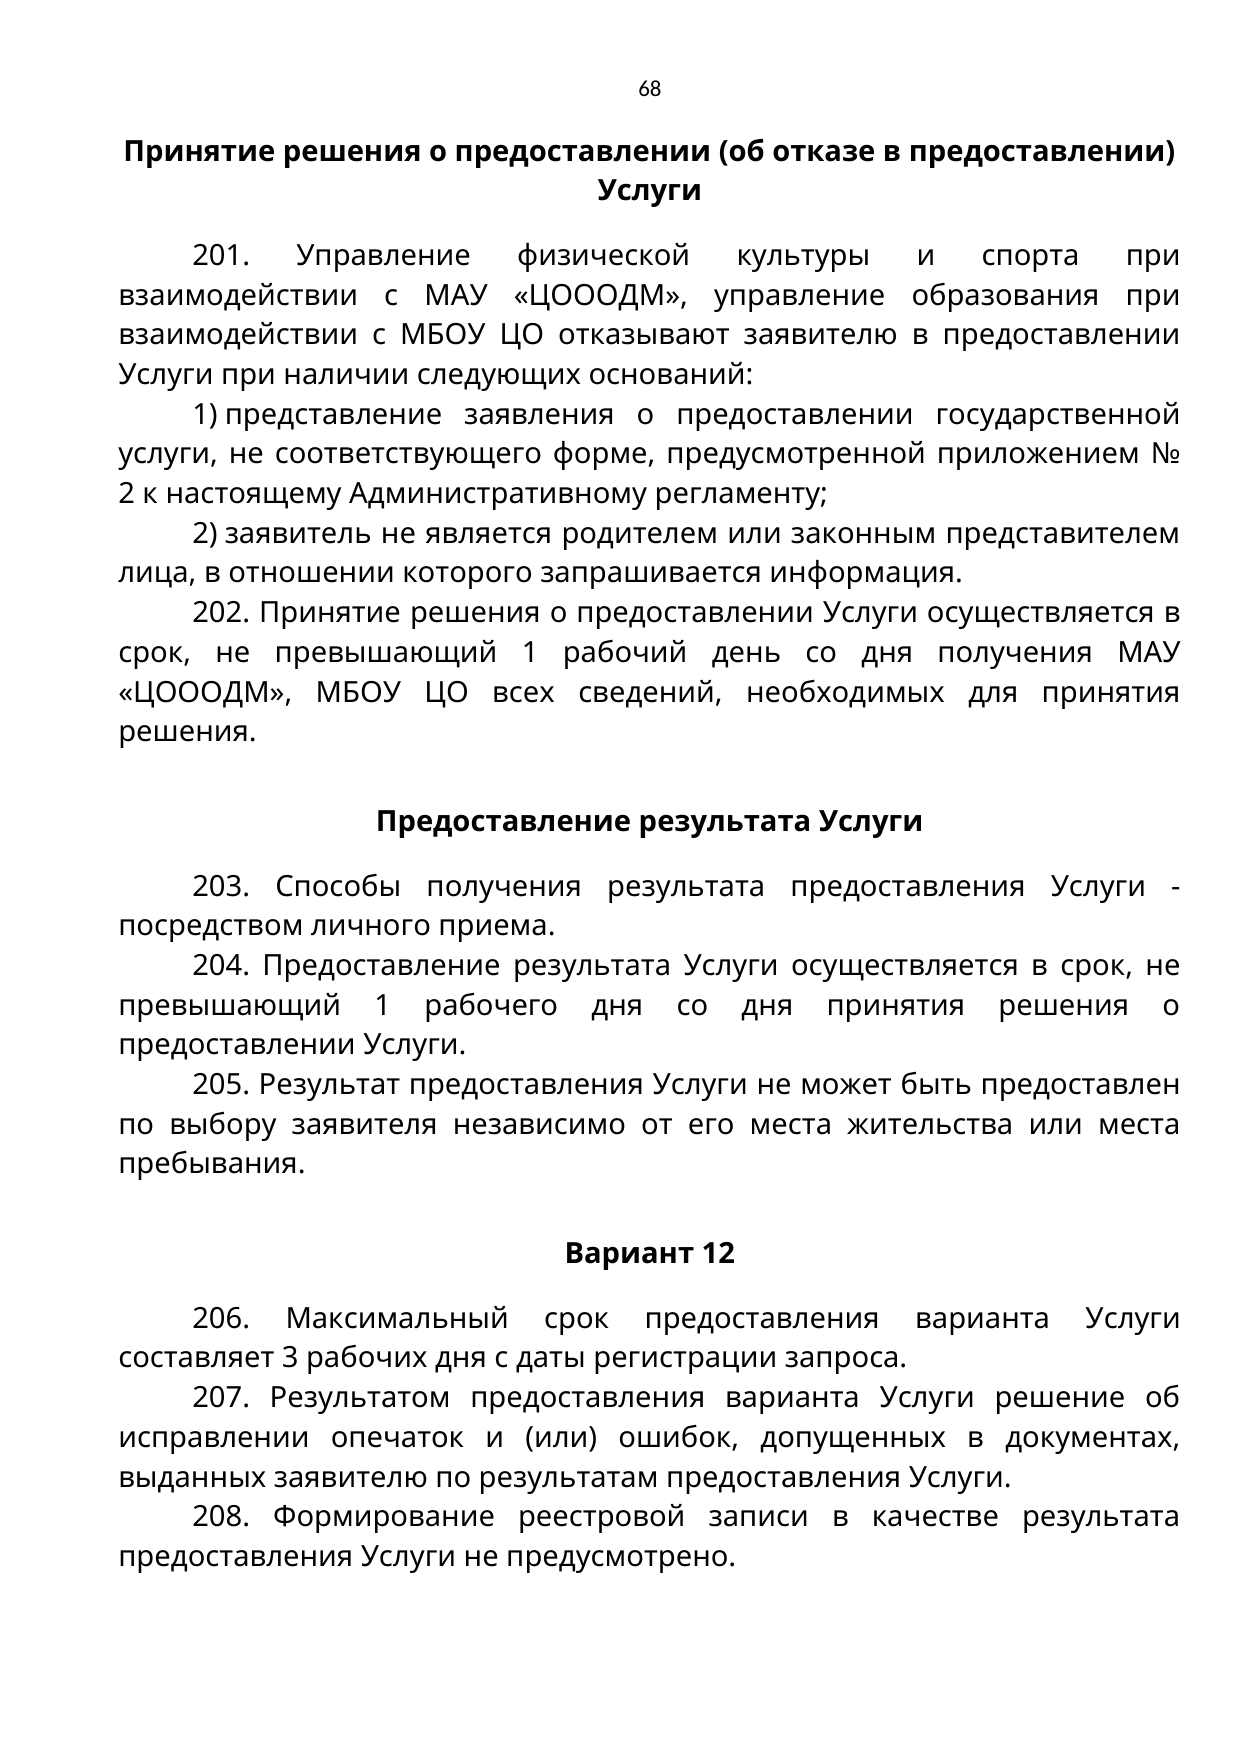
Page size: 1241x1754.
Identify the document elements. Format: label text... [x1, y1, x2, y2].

text 208. Формирование реестровой записи в качестве результата предоставления Услуги не предусмотрено. [118, 1496, 1181, 1575]
text Принятие решения о предоставлении (об отказе в предоставлении) Услуги [118, 130, 1181, 209]
text 207. Результатом предоставления варианта Услуги решение об исправлении опечаток и (или) ошибок, допущенных в документах, выданных заявителю по результатам предоставления Услуги. [118, 1376, 1181, 1496]
text 205. Результат предоставления Услуги не может быть предоставлен по выбору заявителя независимо от его места жительства или места пребывания. [118, 1063, 1181, 1182]
text 206. Максимальный срок предоставления варианта Услуги составляет 3 рабочих дня с даты регистрации запроса. [118, 1297, 1181, 1376]
text 203. Способы получения результата предоставления Услуги - посредством личного приема. [118, 865, 1181, 944]
list представление заявления о предоставлении государственной услуги, не соответствующего форме, предусмотренной приложением № 2 к настоящему Административному регламенту; [118, 393, 1181, 512]
text 204. Предоставление результата Услуги осуществляется в срок, не превышающий 1 рабочего дня со дня принятия решения о предоставлении Услуги. [118, 944, 1181, 1063]
text Предоставление результата Услуги [118, 800, 1181, 840]
list заявитель не является родителем или законным представителем лица, в отношении которого запрашивается информация. [118, 512, 1181, 591]
text 202. Принятие решения о предоставлении Услуги осуществляется в срок, не превышающий 1 рабочий день со дня получения МАУ «ЦОООДМ», МБОУ ЦО всех сведений, необходимых для принятия решения. [118, 591, 1181, 750]
text 201. Управление физической культуры и спорта при взаимодействии с МАУ «ЦОООДМ», управление образования при взаимодействии с МБОУ ЦО отказывают заявителю в предоставлении Услуги при наличии следующих оснований: [118, 234, 1181, 393]
text Вариант 12 [118, 1232, 1181, 1272]
